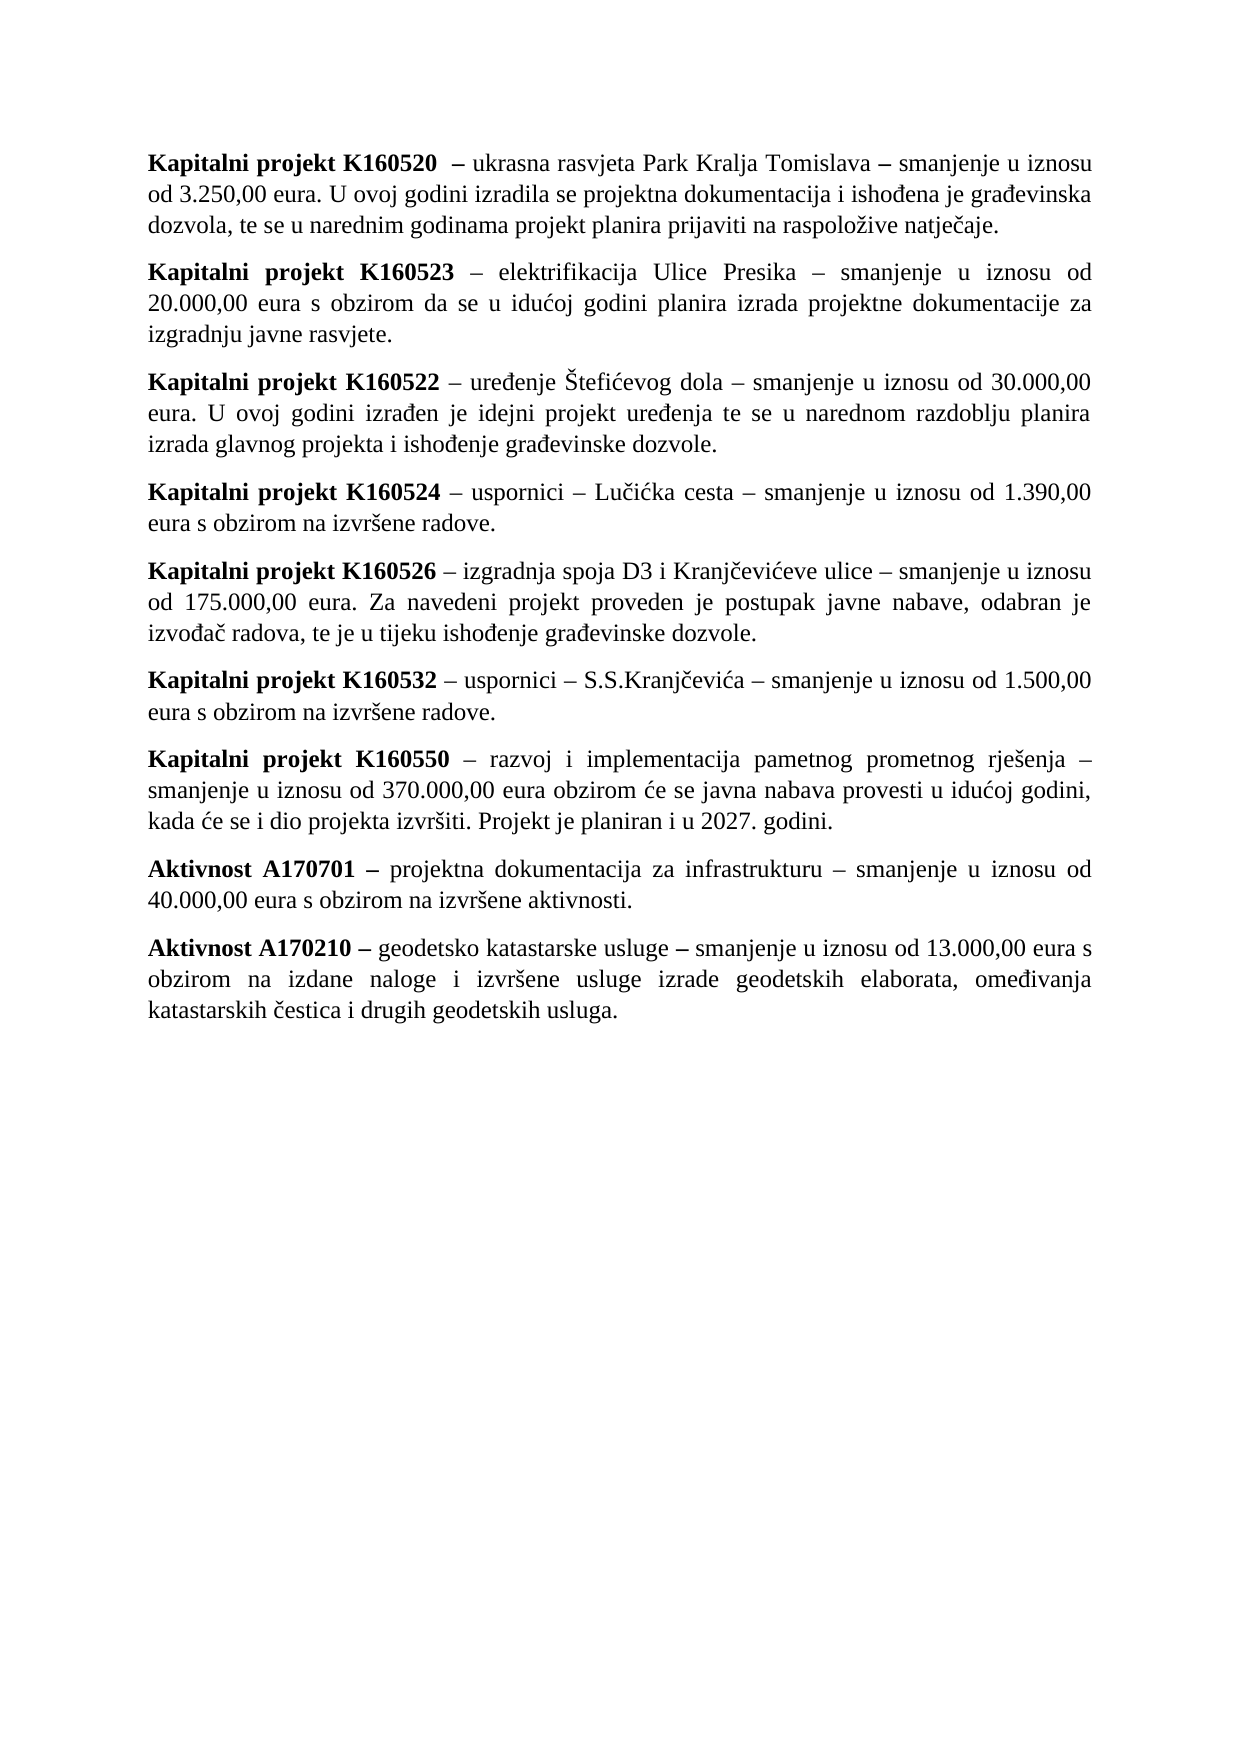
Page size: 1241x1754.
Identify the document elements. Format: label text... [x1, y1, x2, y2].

text Kapitalni projekt K160524 – uspornici – Lučićka cesta – smanjenje u iznosu od 1.390,00 eura s obzirom na izvršene radove. [148, 477, 1092, 537]
text Kapitalni projekt K160550 – razvoj i implementacija pametnog prometnog rješenja – smanjenje u iznosu od 370.000,00 eura obzirom će se javna nabava provesti u idućoj godini, kada će se i dio projekta izvršiti. Projekt je planiran i u 2027. godini. [148, 744, 1092, 835]
text Aktivnost A170701 – projektna dokumentacija za infrastrukturu – smanjenje u iznosu od 40.000,00 eura s obzirom na izvršene aktivnosti. [148, 854, 1092, 914]
text Kapitalni projekt K160526 – izgradnja spoja D3 i Kranjčevićeve ulice – smanjenje u iznosu od 175.000,00 eura. Za navedeni projekt proveden je postupak javne nabave, odabran je izvođač radova, te je u tijeku ishođenje građevinske dozvole. [148, 556, 1092, 647]
text Aktivnost A170210 – geodetsko katastarske usluge – smanjenje u iznosu od 13.000,00 eura s obzirom na izdane naloge i izvršene usluge izrade geodetskih elaborata, omeđivanja katastarskih čestica i drugih geodetskih usluga. [148, 933, 1092, 1024]
text Kapitalni projekt K160523 – elektrifikacija Ulice Presika – smanjenje u iznosu od 20.000,00 eura s obzirom da se u idućoj godini planira izrada projektne dokumentacije za izgradnju javne rasvjete. [148, 257, 1092, 348]
text Kapitalni projekt K160520 – ukrasna rasvjeta Park Kralja Tomislava – smanjenje u iznosu od 3.250,00 eura. U ovoj godini izradila se projektna dokumentacija i ishođena je građevinska dozvola, te se u narednim godinama projekt planira prijaviti na raspoložive natječaje. [148, 148, 1092, 238]
text Kapitalni projekt K160532 – uspornici – S.S.Kranjčevića – smanjenje u iznosu od 1.500,00 eura s obzirom na izvršene radove. [148, 666, 1092, 725]
text Kapitalni projekt K160522 – uređenje Štefićevog dola – smanjenje u iznosu od 30.000,00 eura. U ovoj godini izrađen je idejni projekt uređenja te se u narednom razdoblju planira izrada glavnog projekta i ishođenje građevinske dozvole. [148, 367, 1092, 458]
